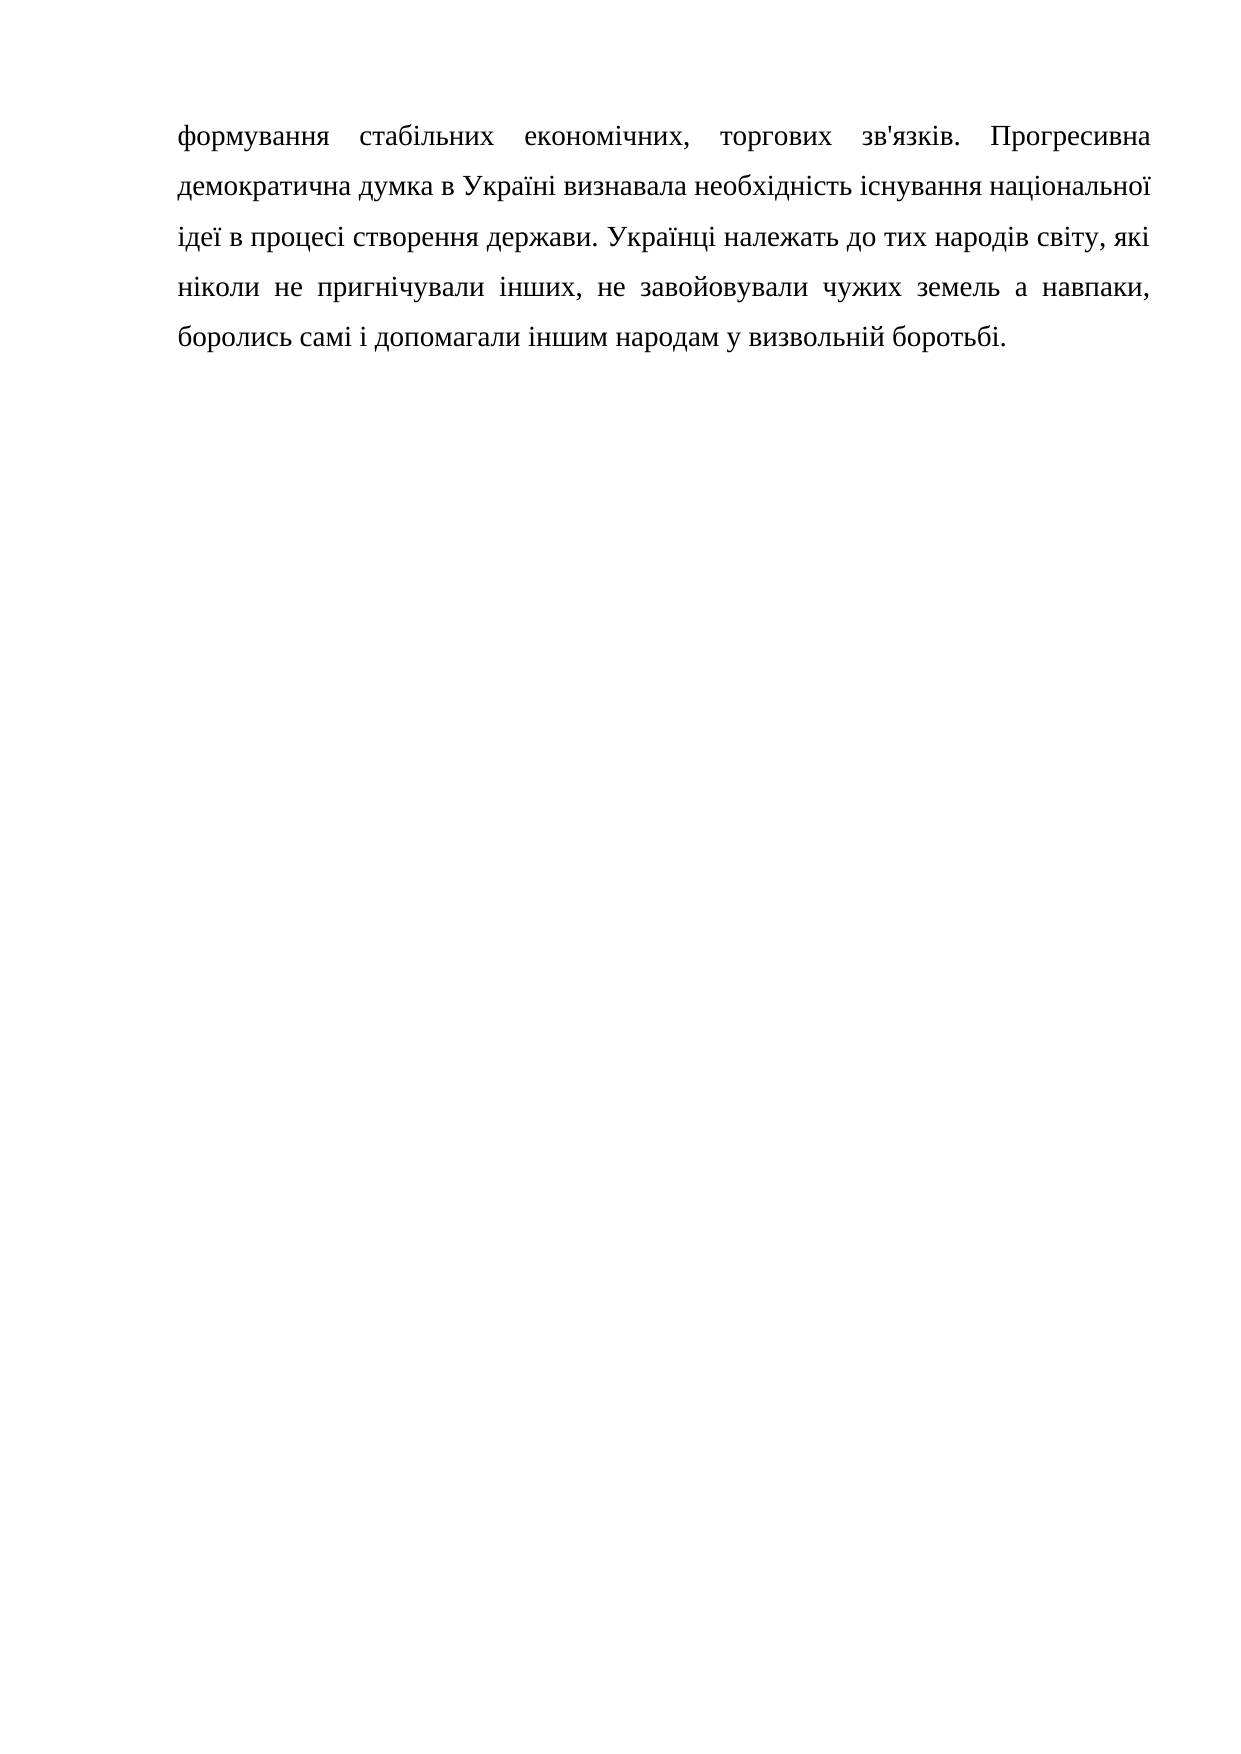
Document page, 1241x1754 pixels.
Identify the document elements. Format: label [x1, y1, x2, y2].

text [177, 118, 1152, 353]
